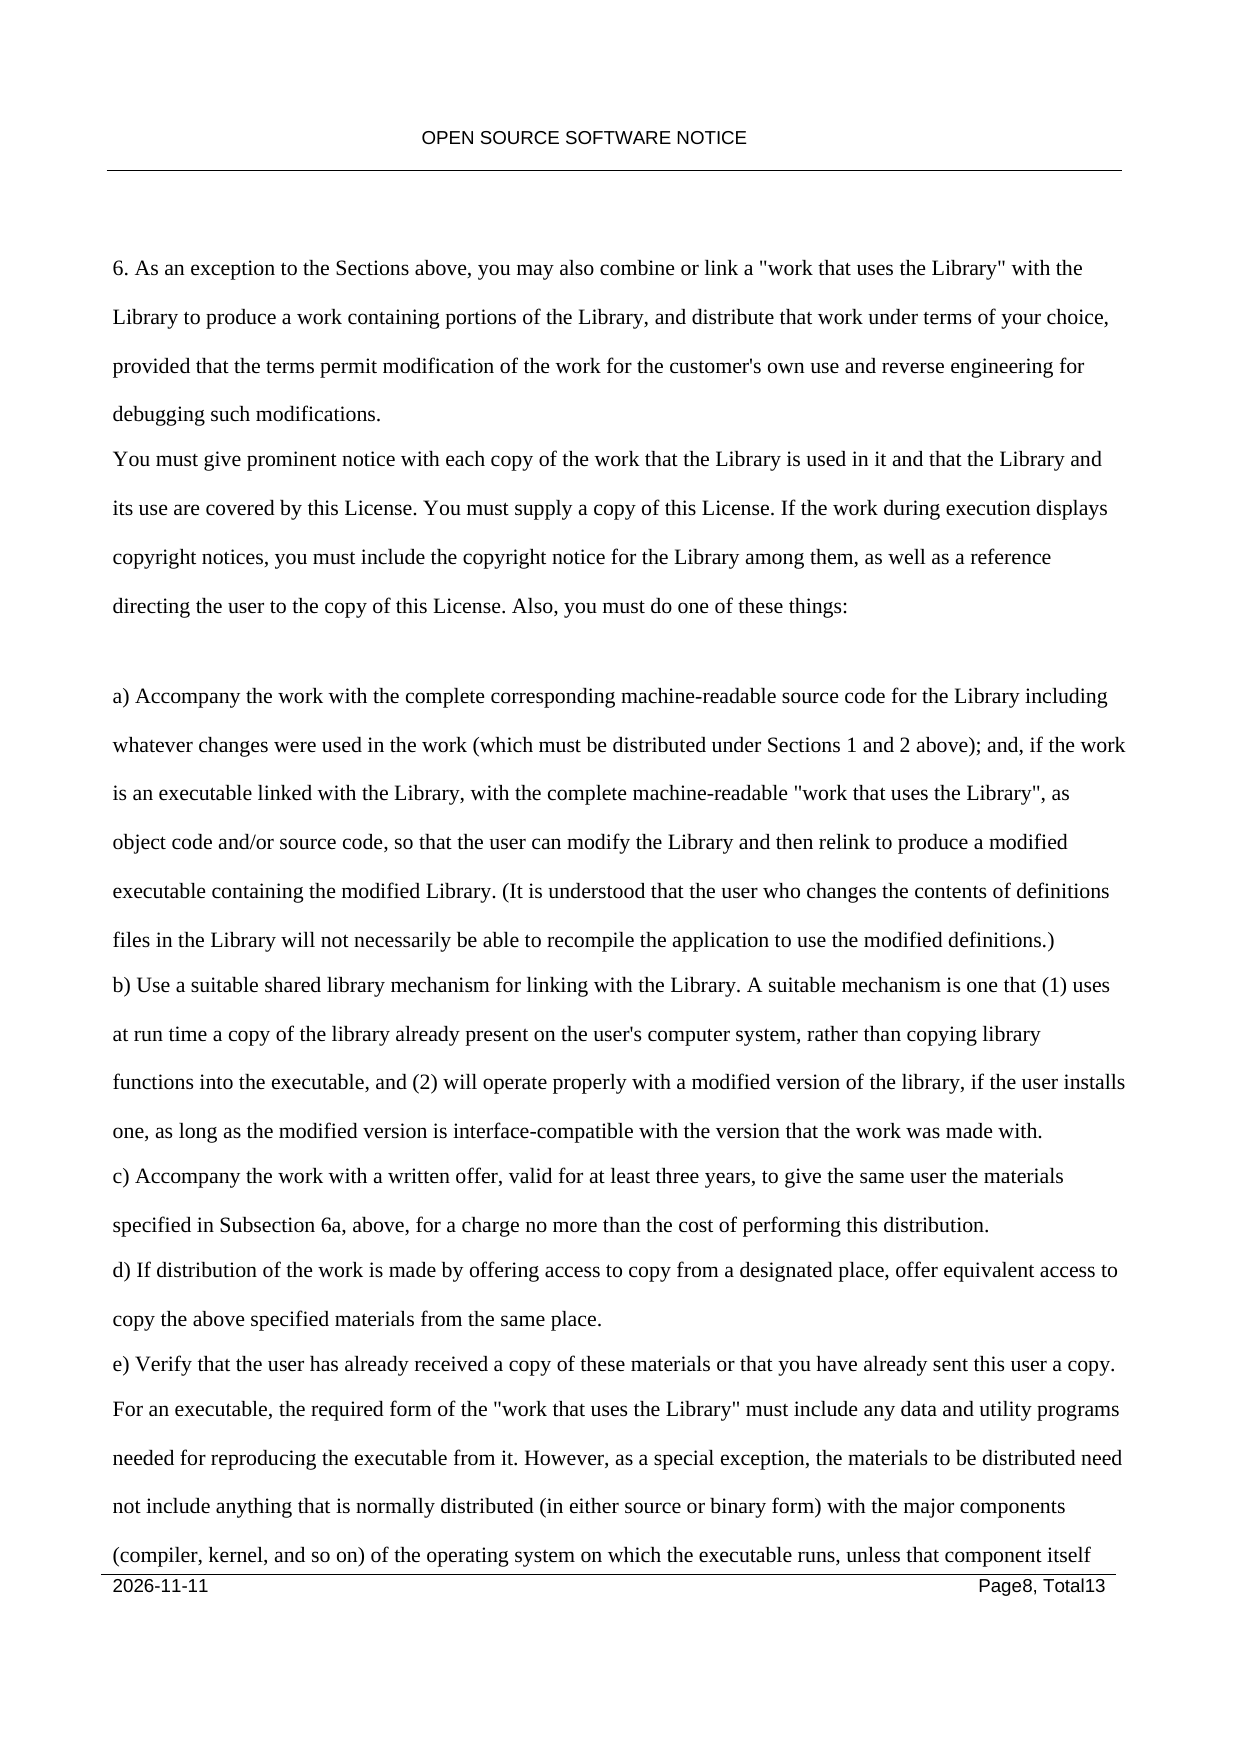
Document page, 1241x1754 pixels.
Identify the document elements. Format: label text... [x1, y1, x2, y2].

text b) Use a suitable shared library mechanism for linking with the Library. A suitable mechanism is one that (1) uses at run time a copy of the library already present on the user's computer system, rather than copying library functions into the executable, and (2) will operate properly with a modified version of the library, if the user installs one, as long as the modified version is interface-compatible with the version that the work was made with. [112, 968, 1128, 1147]
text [112, 1392, 1128, 1571]
text d) If distribution of the work is made by offering access to copy from a designated place, offer equivalent access to copy the above specified materials from the same place. [112, 1253, 1128, 1334]
text c) Accompany the work with a written offer, valid for at least three years, to give the same user the materials specified in Subsection 6a, above, for a charge no more than the cost of performing this distribution. [112, 1159, 1128, 1241]
text You must give prominent notice with each copy of the work that the Library is used in it and that the Library and its use are covered by this License. You must supply a copy of this License. If the work during execution displays copyright notices, you must include the copyright notice for the Library among them, as well as a reference directing the user to the copy of this License. Also, you must do one of these things: [112, 443, 1128, 622]
text e) Verify that the user has already received a copy of these materials or that you have already sent this user a copy. [112, 1347, 1128, 1380]
text a) Accompany the work with the complete corresponding machine-readable source code for the Library including whatever changes were used in the work (which must be distributed under Sections 1 and 2 above); and, if the work is an executable linked with the Library, with the complete machine-readable "work that uses the Library", as object code and/or source code, so that the user can modify the Library and then relink to produce a modified executable containing the modified Library. (It is understood that the user who changes the contents of definitions files in the Library will not necessarily be able to recompile the application to use the modified definitions.) [112, 679, 1128, 956]
text 6. As an exception to the Sections above, you may also combine or link a "work that uses the Library" with the Library to produce a work containing portions of the Library, and distribute that work under terms of your choice, provided that the terms permit modification of the work for the customer's own use and reverse engineering for debugging such modifications. [112, 251, 1128, 430]
